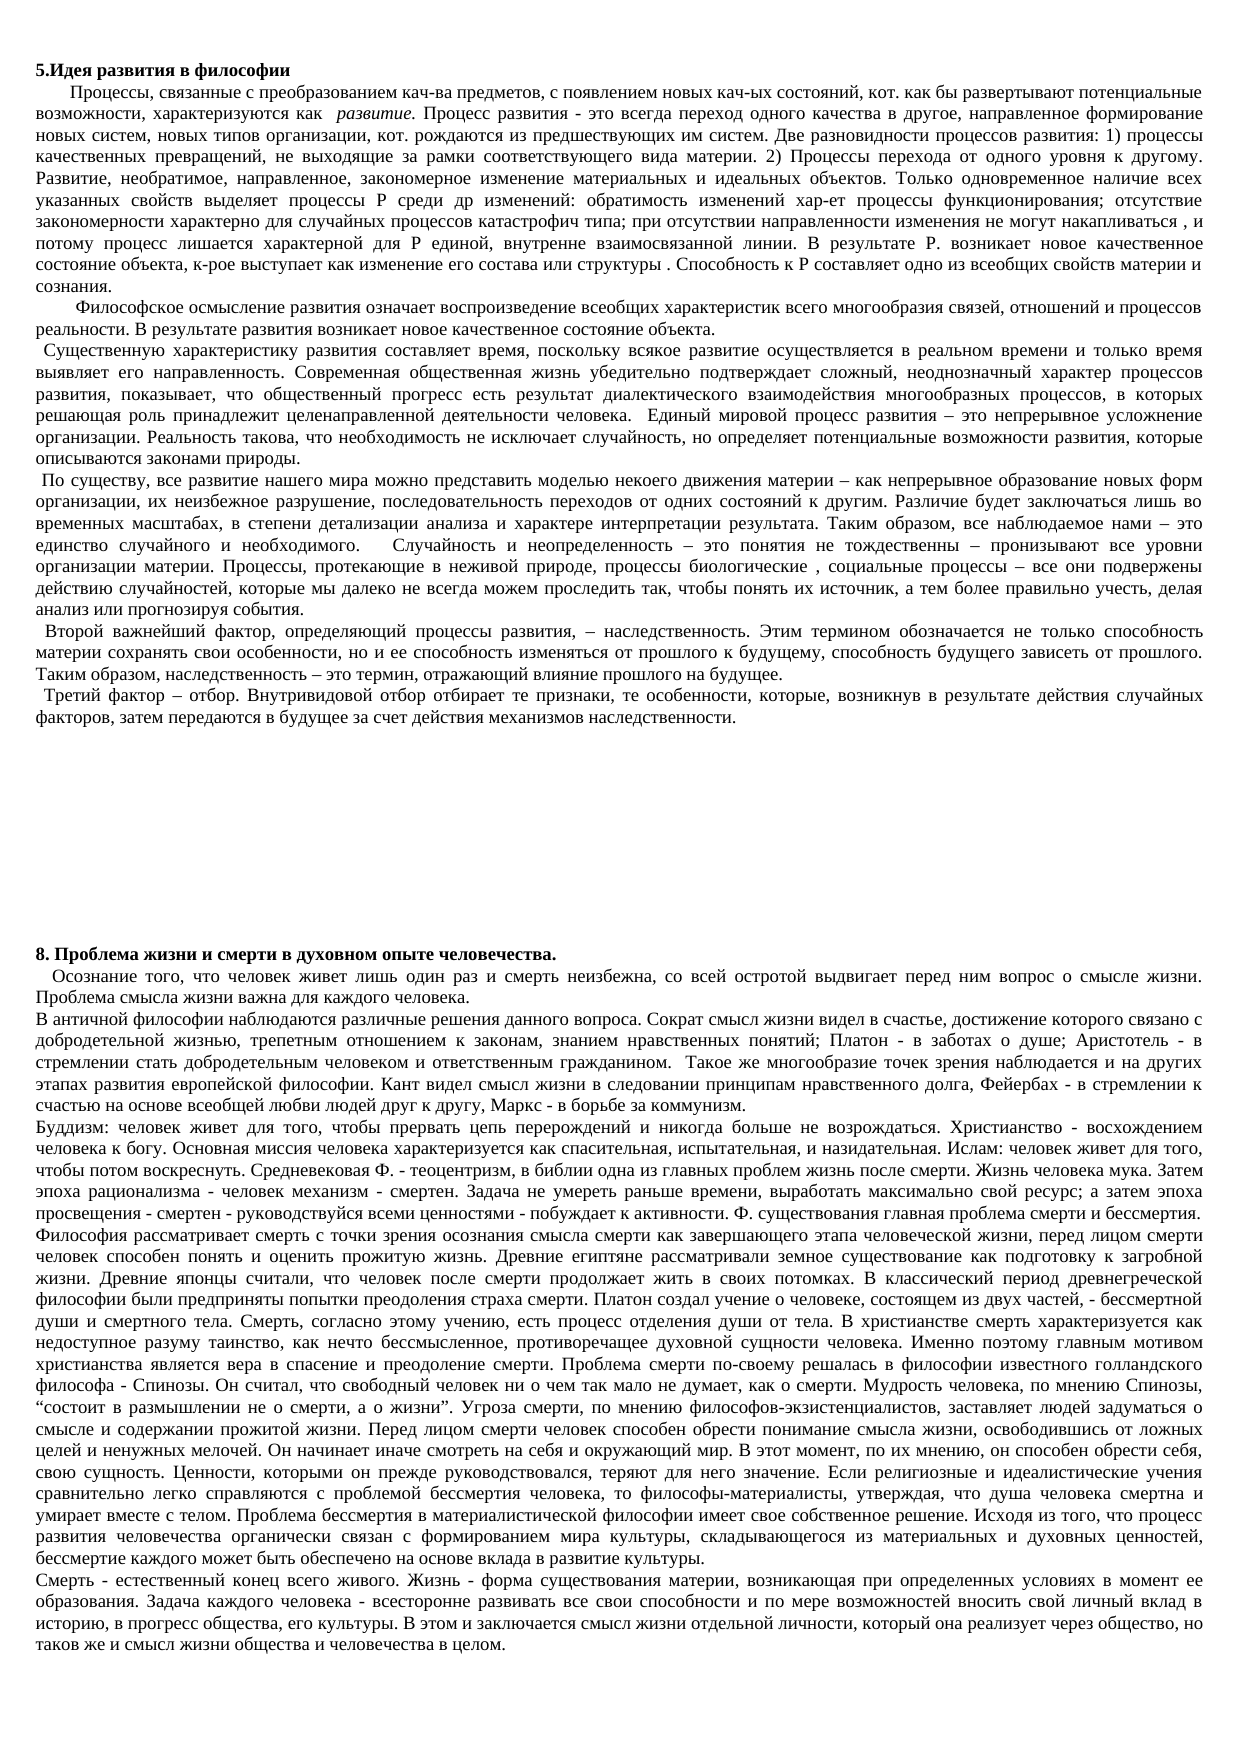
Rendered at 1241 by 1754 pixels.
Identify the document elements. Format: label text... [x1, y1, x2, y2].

text Процессы, связанные с преобразованием кач-ва предметов, с появлением новых кач-ых состояний, кот. как бы развертывают потенциальные возможности, характеризуются как развитие. Процесс развития - это всегда переход одного качества в другое, направленное формирование новых систем, новых типов организации, кот. рождаются из предшествующих им систем. Две разновидности процессов развития: 1) процессы качественных превращений, не выходящие за рамки соответствующего вида материи. 2) Процессы перехода от одного уровня к другому. Развитие, необратимое, направленное, закономерное изменение материальных и идеальных объектов. Только одновременное наличие всех указанных свойств выделяет процессы Р среди др изменений: обратимость изменений хар-ет процессы функционирования; отсутствие закономерности характерно для случайных процессов катастрофич типа; при отсутствии направленности изменения не могут накапливаться , и потому процесс лишается характерной для Р единой, внутренне взаимосвязанной линии. В результате Р. возникает новое качественное состояние объекта, к-рое выступает как изменение его состава или структуры . Способность к Р составляет одно из всеобщих свойств материи и сознания. [35, 81, 1205, 296]
text Философское осмысление развития означает воспроизведение всеобщих характеристик всего многообразия связей, отношений и процессов реальности. В результате развития возникает новое качественное состояние объекта. [35, 296, 1205, 339]
text Второй важнейший фактор, определяющий процессы развития, – наследственность. Этим термином обозначается не только способность материи сохранять свои особенности, но и ее способность изменяться от прошлого к будущему, способность будущего зависеть от прошлого. Таким образом, наследственность – это термин, отражающий влияние прошлого на будущее. [35, 620, 1205, 684]
text Третий фактор – отбор. Внутривидовой отбор отбирает те признаки, те особенности, которые, возникнув в результате действия случайных факторов, затем передаются в будущее за счет действия механизмов наследственности. [35, 684, 1205, 727]
text Осознание того, что человек живет лишь один раз и смерть неизбежна, со всей остротой выдвигает перед ним вопрос о смысле жизни. Проблема смысла жизни важна для каждого человека. [35, 965, 1205, 1008]
text Смерть - естественный конец всего живого. Жизнь - форма существования материи, возникающая при определенных условиях в момент ее образования. Задача каждого человека - всесторонне развивать все свои способности и по мере возможностей вносить свой личный вклад в историю, в прогресс общества, его культуры. В этом и заключается смысл жизни отдельной личности, который она реализует через общество, но таков же и смысл жизни общества и человечества в целом. [35, 1568, 1205, 1655]
text По существу, все развитие нашего мира можно представить моделью некоего движения материи – как непрерывное образование новых форм организации, их неизбежное разрушение, последовательность переходов от одних состояний к другим. Различие будет заключаться лишь во временных масштабах, в степени детализации анализа и характере интерпретации результата. Таким образом, все наблюдаемое нами – это единство случайного и необходимого. Случайность и неопределенность – это понятия не тождественны – пронизывают все уровни организации материи. Процессы, протекающие в неживой природе, процессы биологические , социальные процессы – все они подвержены действию случайностей, которые мы далеко не всегда можем проследить так, чтобы понять их источник, а тем более правильно учесть, делая анализ или прогнозируя события. [35, 469, 1205, 620]
text В античной философии наблюдаются различные решения данного вопроса. Сократ смысл жизни видел в счастье, достижение которого связано с добродетельной жизнью, трепетным отношением к законам, знанием нравственных понятий; Платон - в заботах о душе; Аристотель - в стремлении стать добродетельным человеком и ответственным гражданином. Такое же многообразие точек зрения наблюдается и на других этапах развития европейской философии. Кант видел смысл жизни в следовании принципам нравственного долга, Фейербах - в стремлении к счастью на основе всеобщей любви людей друг к другу, Маркс - в борьбе за коммунизм. [35, 1008, 1205, 1116]
text Существенную характеристику развития составляет время, поскольку всякое развитие осуществляется в реальном времени и только время выявляет его направленность. Современная общественная жизнь убедительно подтверждает сложный, неоднозначный характер процессов развития, показывает, что общественный прогресс есть результат диалектического взаимодействия многообразных процессов, в которых решающая роль принадлежит целенаправленной деятельности человека. Единый мировой процесс развития – это непрерывное усложнение организации. Реальность такова, что необходимость не исключает случайность, но определяет потенциальные возможности развития, которые описываются законами природы. [35, 339, 1205, 469]
text Философия рассматривает смерть с точки зрения осознания смысла смерти как завершающего этапа человеческой жизни, перед лицом смерти человек способен понять и оценить прожитую жизнь. Древние египтяне рассматривали земное существование как подготовку к загробной жизни. Древние японцы считали, что человек после смерти продолжает жить в своих потомках. В классический период древнегреческой философии были предприняты попытки преодоления страха смерти. Платон создал учение о человеке, состоящем из двух частей, - бессмертной души и смертного тела. Смерть, согласно этому учению, есть процесс отделения души от тела. В христианстве смерть характеризуется как недоступное разуму таинство, как нечто бессмысленное, противоречащее духовной сущности человека. Именно поэтому главным мотивом христианства является вера в спасение и преодоление смерти. Проблема смерти по-своему решалась в философии известного голландского философа - Спинозы. Он считал, что свободный человек ни о чем так мало не думает, как о смерти. Мудрость человека, по мнению Спинозы, “состоит в размышлении не о смерти, а о жизни”. Угроза смерти, по мнению философов-экзистенциалистов, заставляет людей задуматься о смысле и содержании прожитой жизни. Перед лицом смерти человек способен обрести понимание смысла жизни, освободившись от ложных целей и ненужных мелочей. Он начинает иначе смотреть на себя и окружающий мир. В этот момент, по их мнению, он способен обрести себя, свою сущность. Ценности, которыми он прежде руководствовался, теряют для него значение. Если религиозные и идеалистические учения сравнительно легко справляются с проблемой бессмертия человека, то философы-материалисты, утверждая, что душа человека смертна и умирает вместе с телом. Проблема бессмертия в материалистической философии имеет свое собственное решение. Исходя из того, что процесс развития человечества органически связан с формированием мира культуры, складывающегося из материальных и духовных ценностей, бессмертие каждого может быть обеспечено на основе вклада в развитие культуры. [35, 1223, 1205, 1568]
text 8. Проблема жизни и смерти в духовном опыте человечества. [35, 943, 1205, 965]
text 5.Идея развития в философии [35, 59, 1205, 81]
text Буддизм: человек живет для того, чтобы прервать цепь перерождений и никогда больше не возрождаться. Христианство - восхождением человека к богу. Основная миссия человека характеризуется как спасительная, испытательная, и назидательная. Ислам: человек живет для того, чтобы потом воскреснуть. Средневековая Ф. - теоцентризм, в библии одна из главных проблем жизнь после смерти. Жизнь человека мука. Затем эпоха рационализма - человек механизм - смертен. Задача не умереть раньше времени, выработать максимально свой ресурс; а затем эпоха просвещения - смертен - руководствуйся всеми ценностями - побуждает к активности. Ф. существования главная проблема смерти и бессмертия. [35, 1116, 1205, 1223]
